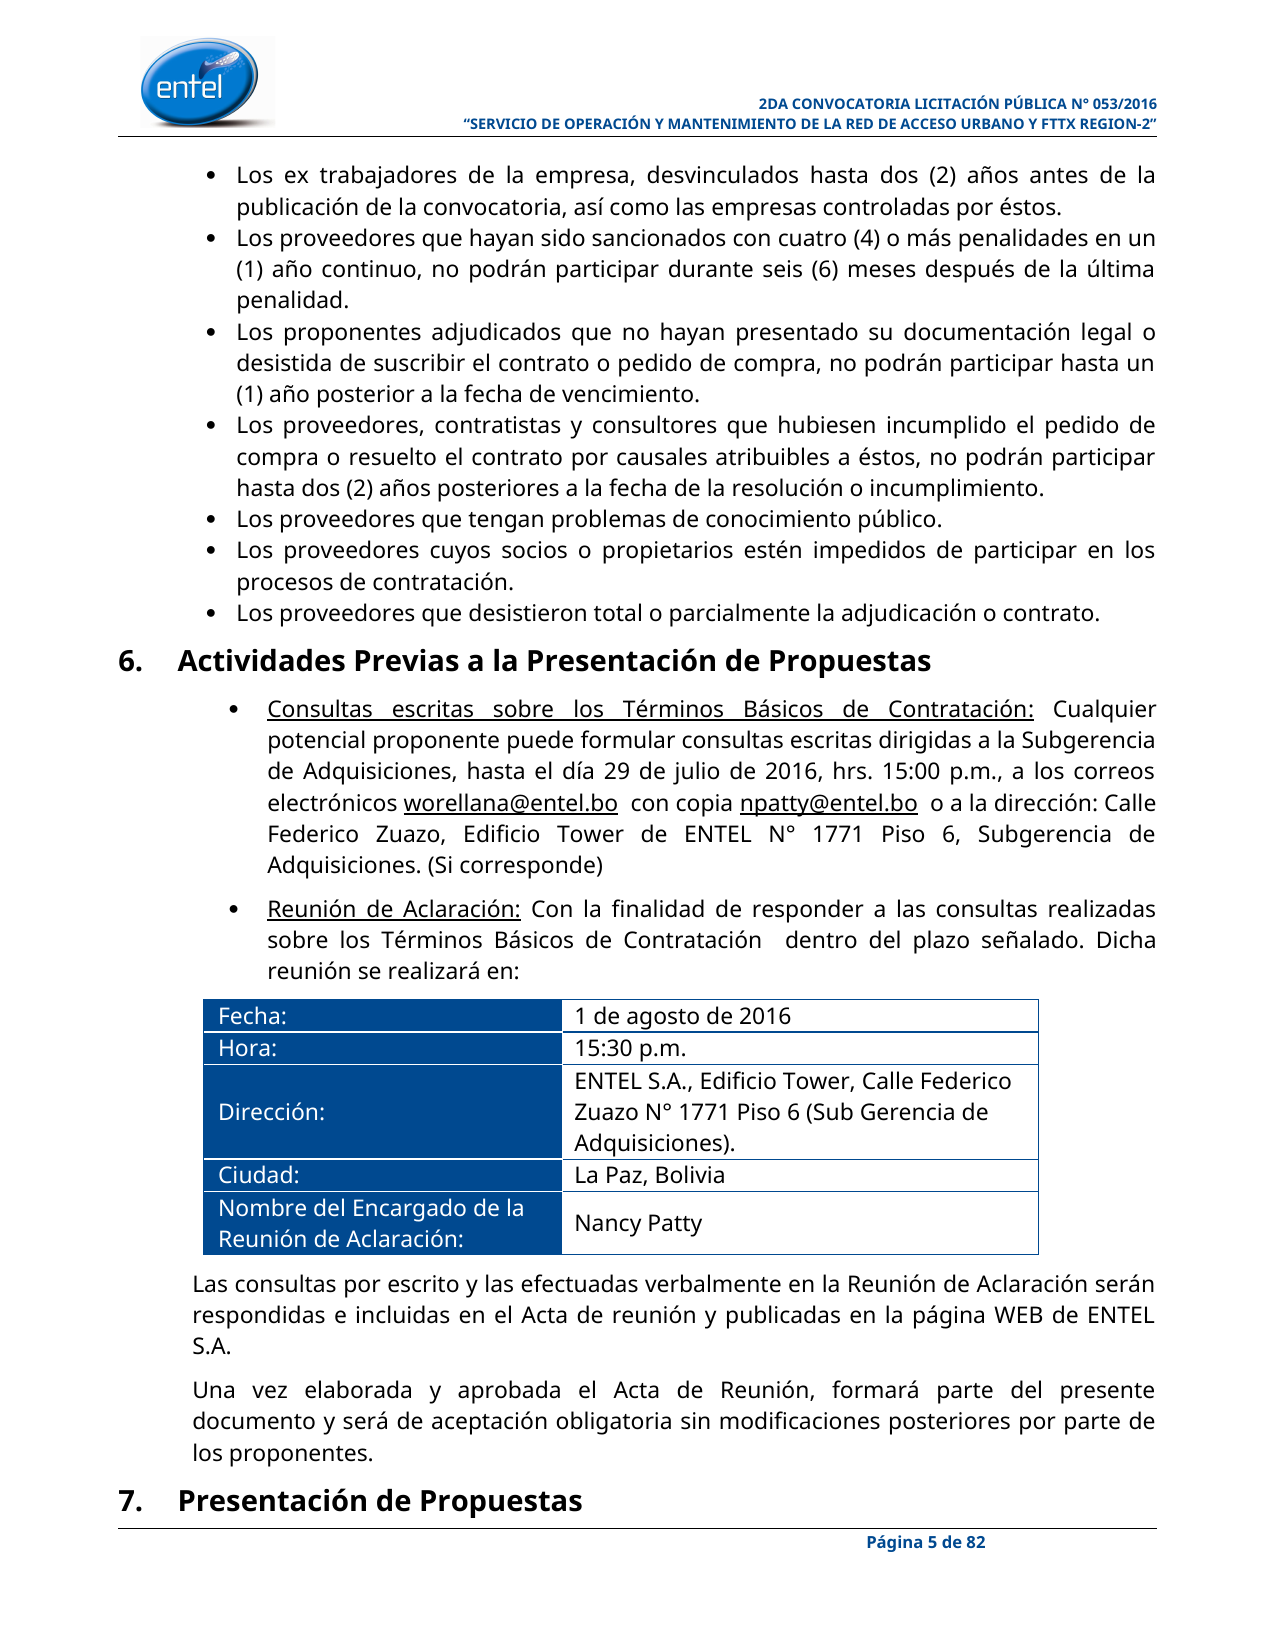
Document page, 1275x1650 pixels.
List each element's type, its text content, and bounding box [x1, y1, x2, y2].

list Las consultas por escrito y las efectuadas verbalmente en la Reunión de Aclaración serán respondidas e incluidas en el Acta de reunión y publicadas en la página WEB de ENTEL S.A. [192, 1268, 1157, 1362]
table_cell La Paz, Bolivia [563, 1160, 1038, 1191]
table_cell ENTEL S.A., Edificio Tower, Calle Federico Zuazo N° 1771 Piso 6 (Sub Gerencia de Adquisiciones). [563, 1065, 1038, 1158]
table_cell Hora: [204, 1033, 562, 1064]
list Actividades Previas a la Presentación de Propuestas [118, 641, 1157, 680]
list Los proveedores cuyos socios o propietarios estén impedidos de participar en los procesos de contratación. [207, 534, 1157, 597]
table_cell 15:30 p.m. [563, 1033, 1038, 1064]
list Los proveedores que desistieron total o parcialmente la adjudicación o contrato. [207, 597, 1157, 628]
list Los ex trabajadores de la empresa, desvinculados hasta dos (2) años antes de la publicación de la convocatoria, así como las empresas controladas por éstos. [207, 159, 1157, 222]
list Los proveedores, contratistas y consultores que hubiesen incumplido el pedido de compra o resuelto el contrato por causales atribuibles a éstos, no podrán participar hasta dos (2) años posteriores a la fecha de la resolución o incumplimiento. [207, 409, 1157, 503]
list Los proveedores que tengan problemas de conocimiento público. [207, 503, 1157, 534]
list Consultas escritas sobre los Términos Básicos de Contratación: Cualquier potencial proponente puede formular consultas escritas dirigidas a la Subgerencia de Adquisiciones, hasta el día 29 de julio de 2016, hrs. 15:00 p.m., a los correos electrónicos worellana@entel.bo con copia npatty@entel.bo o a la dirección: Calle Federico Zuazo, Edificio Tower de ENTEL N° 1771 Piso 6, Subgerencia de Adquisiciones. (Si corresponde) [229, 693, 1157, 880]
table_header Fecha: [204, 1000, 562, 1031]
list Los proveedores que hayan sido sancionados con cuatro (4) o más penalidades en un (1) año continuo, no podrán participar durante seis (6) meses después de la última penalidad. [207, 222, 1157, 316]
text Una vez elaborada y aprobada el Acta de Reunión, formará parte del presente documento y será de aceptación obligatoria sin modificaciones posteriores por parte de los proponentes. [192, 1374, 1157, 1468]
table_cell Nancy Patty [563, 1192, 1038, 1254]
list Reunión de Aclaración: Con la finalidad de responder a las consultas realizadas sobre los Términos Básicos de Contratación dentro del plazo señalado. Dicha reunión se realizará en: [229, 893, 1157, 987]
list Los proponentes adjudicados que no hayan presentado su documentación legal o desistida de suscribir el contrato o pedido de compra, no podrán participar hasta un (1) año posterior a la fecha de vencimiento. [207, 316, 1157, 409]
table_cell Ciudad: [204, 1160, 562, 1191]
list Presentación de Propuestas [118, 1480, 1157, 1520]
table_cell Dirección: [204, 1065, 562, 1158]
table_cell Nombre del Encargado de la Reunión de Aclaración: [204, 1192, 562, 1254]
picture [140, 36, 276, 128]
table_header 1 de agosto de 2016 [563, 1000, 1038, 1031]
